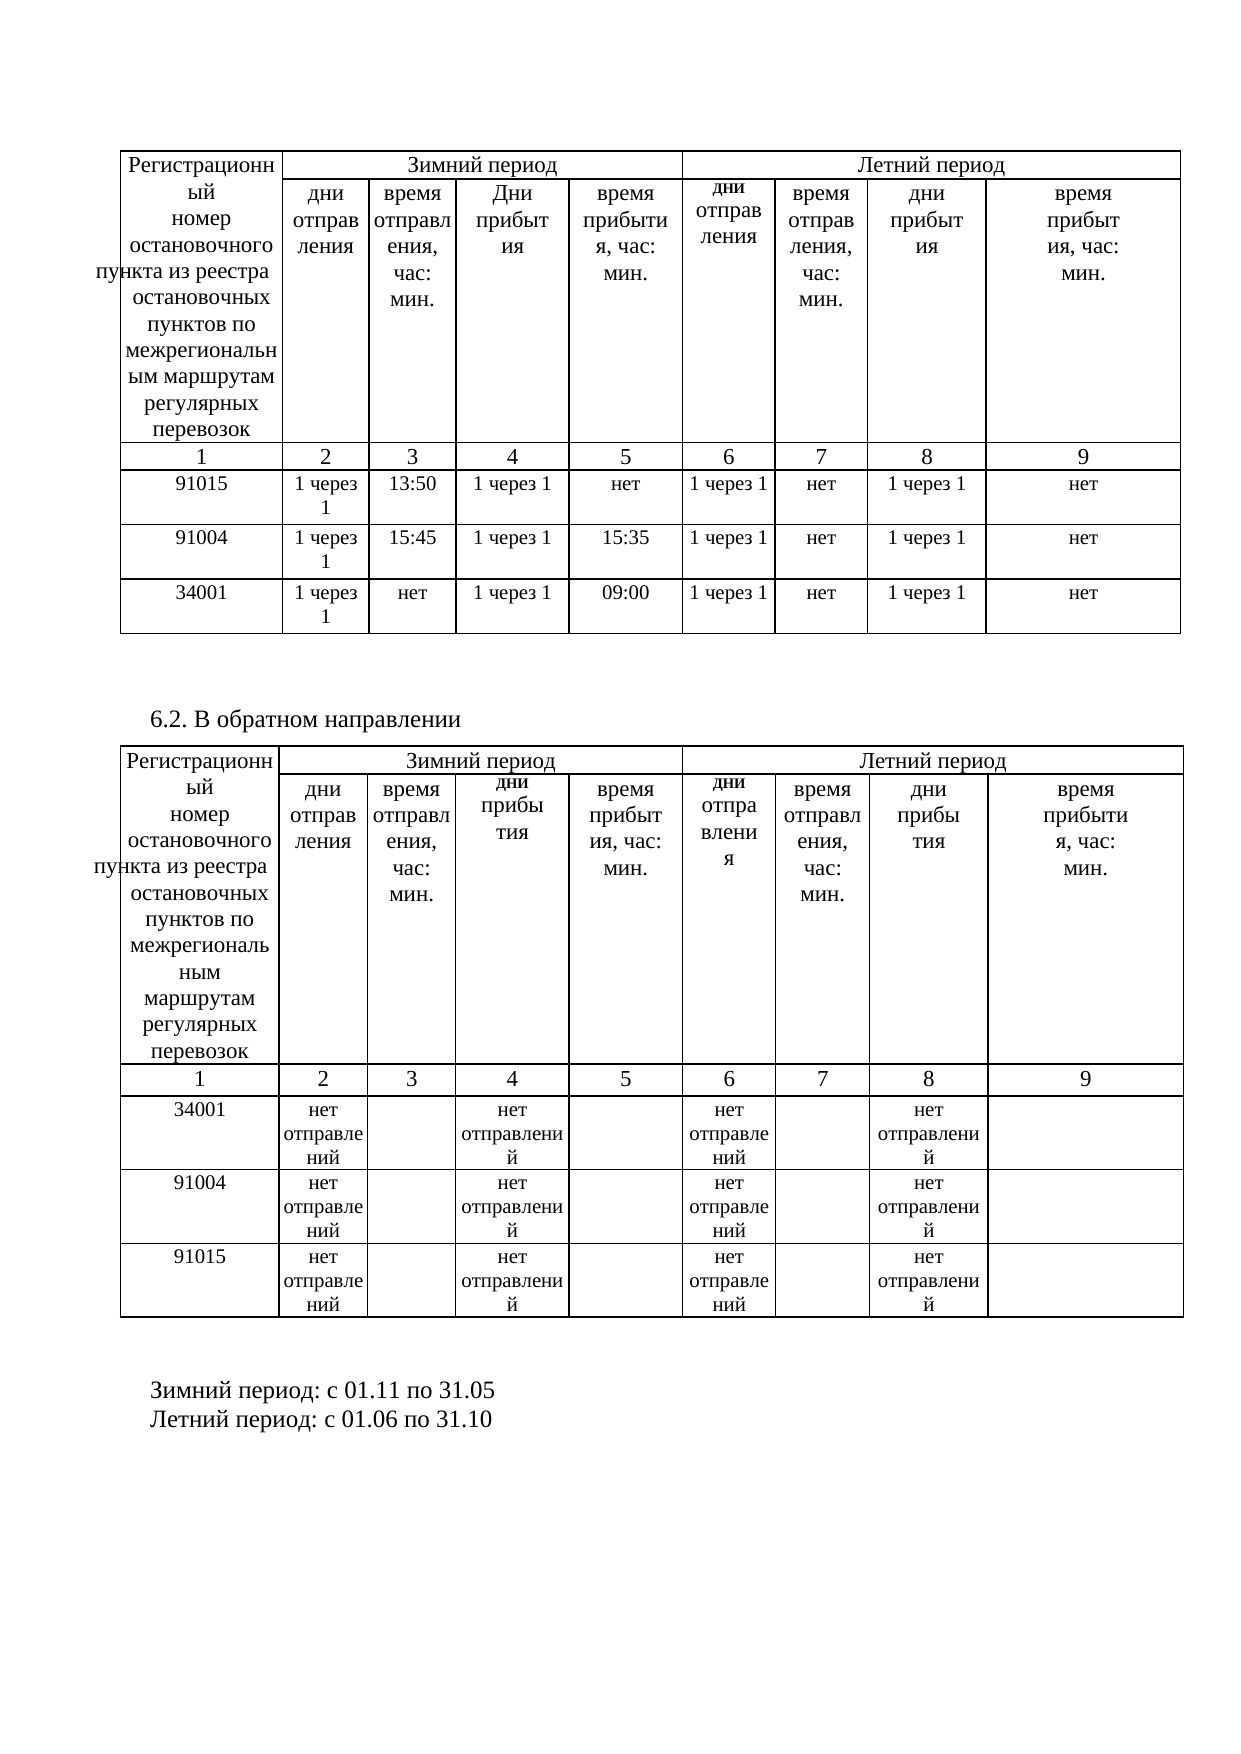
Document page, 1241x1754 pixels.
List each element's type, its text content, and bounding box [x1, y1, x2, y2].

table_cell нет отправлений [456, 1170, 568, 1242]
table_header Регистрационный номер остановочного пункта из реестра остановочных пунктов по межрегиональным маршрутам регулярных перевозок [121, 747, 278, 1063]
table_cell 1 через 1 [283, 525, 368, 578]
table_cell 1 через 1 [868, 580, 985, 632]
table_cell нет [987, 525, 1180, 578]
table_cell 2 [283, 443, 368, 469]
table_cell 09:00 [570, 580, 682, 632]
table_cell 91004 [121, 525, 282, 578]
table_cell нет отправлений [280, 1170, 367, 1242]
table_cell [368, 1097, 455, 1169]
table_cell нет отправлений [280, 1244, 367, 1316]
table_cell время прибыти я, час: мин. [989, 775, 1183, 1063]
table_cell нет [987, 471, 1180, 524]
table_cell 2 [280, 1065, 367, 1095]
table_cell 5 [570, 1065, 682, 1095]
table_cell 1 через 1 [683, 580, 774, 632]
table_cell [776, 1170, 869, 1242]
table_header Регистрационный номер остановочного пункта из реестра остановочных пунктов по межрегиональным маршрутам регулярных перевозок [121, 152, 282, 441]
table_cell время отправл ения, час: мин. [370, 180, 455, 441]
table_cell 1 [121, 443, 282, 469]
table_cell время отправл ения, час: мин. [368, 775, 455, 1063]
table_cell нет отправлений [870, 1244, 987, 1316]
table_cell 13:50 [370, 471, 455, 524]
table_cell 8 [870, 1065, 987, 1095]
table_cell [989, 1097, 1183, 1169]
table_cell [989, 1170, 1183, 1242]
table_cell 1 через 1 [283, 471, 368, 524]
table_cell 1 [121, 1065, 278, 1095]
text Зимний период: с 01.11 по 31.05 [150, 1375, 1090, 1404]
table_cell нет [776, 580, 867, 632]
table_cell 1 через 1 [457, 580, 568, 632]
table_header Летний период [683, 152, 1180, 178]
table_cell дни прибы тия [870, 775, 987, 1063]
table_cell 91015 [121, 1244, 278, 1316]
table_cell нет отправлений [280, 1097, 367, 1169]
table_cell 5 [570, 443, 682, 469]
table_cell 6 [683, 443, 774, 469]
table_cell [776, 1097, 869, 1169]
table_cell 4 [457, 443, 568, 469]
table_cell 8 [868, 443, 985, 469]
table_cell 3 [370, 443, 455, 469]
table_cell время прибыт ия, час: мин. [987, 180, 1180, 441]
table_cell нет [570, 471, 682, 524]
table_cell 15:45 [370, 525, 455, 578]
table_cell [776, 1244, 869, 1316]
table_cell 1 через 1 [683, 525, 774, 578]
table_cell ДНИ отпра влени я [683, 775, 775, 1063]
table_cell нет [370, 580, 455, 632]
table_cell ДНИ прибы тия [456, 775, 568, 1063]
table_cell дни отправ ления [280, 775, 367, 1063]
text Летний период: с 01.06 по 31.10 [150, 1404, 1090, 1433]
table_cell 1 через 1 [683, 471, 774, 524]
table_cell 91004 [121, 1170, 278, 1242]
table_header Зимний период [283, 152, 682, 178]
table_cell нет [987, 580, 1180, 632]
table_cell [368, 1244, 455, 1316]
text 6.2. В обратном направлении [150, 704, 1090, 733]
table_cell нет [776, 471, 867, 524]
table_cell 34001 [121, 580, 282, 632]
table_cell 7 [776, 1065, 869, 1095]
table_cell ДНИ отправ ления [683, 180, 774, 441]
table_cell время прибыти я, час: мин. [570, 180, 682, 441]
table_cell 91015 [121, 471, 282, 524]
table_cell время отправл ения, час: мин. [776, 775, 869, 1063]
table_cell 1 через 1 [457, 471, 568, 524]
table_cell 34001 [121, 1097, 278, 1169]
table_cell [570, 1244, 682, 1316]
table_cell время прибыт ия, час: мин. [570, 775, 682, 1063]
table_cell [989, 1244, 1183, 1316]
table_cell нет отправлений [456, 1244, 568, 1316]
table_cell нет отправлений [683, 1097, 775, 1169]
table_cell 4 [456, 1065, 568, 1095]
table_cell 9 [987, 443, 1180, 469]
table_cell 7 [776, 443, 867, 469]
table_cell нет отправлений [456, 1097, 568, 1169]
table_cell Дни прибыт ия [457, 180, 568, 441]
table_cell нет [776, 525, 867, 578]
table_cell 1 через 1 [868, 471, 985, 524]
table_cell [570, 1097, 682, 1169]
table_cell нет отправлений [870, 1097, 987, 1169]
table_cell время отправ ления, час: мин. [776, 180, 867, 441]
table_cell дни прибыт ия [868, 180, 985, 441]
table_cell 1 через 1 [457, 525, 568, 578]
table_cell дни отправ ления [283, 180, 368, 441]
table_cell нет отправлений [683, 1244, 775, 1316]
table_header Летний период [683, 747, 1183, 773]
table_cell 15:35 [570, 525, 682, 578]
table_header Зимний период [280, 747, 682, 773]
table_cell нет отправлений [683, 1170, 775, 1242]
table_cell 9 [989, 1065, 1183, 1095]
table_cell 1 через 1 [868, 525, 985, 578]
table_cell [570, 1170, 682, 1242]
table_cell 1 через 1 [283, 580, 368, 632]
table_cell нет отправлений [870, 1170, 987, 1242]
table_cell [368, 1170, 455, 1242]
table_cell 3 [368, 1065, 455, 1095]
table_cell 6 [683, 1065, 775, 1095]
